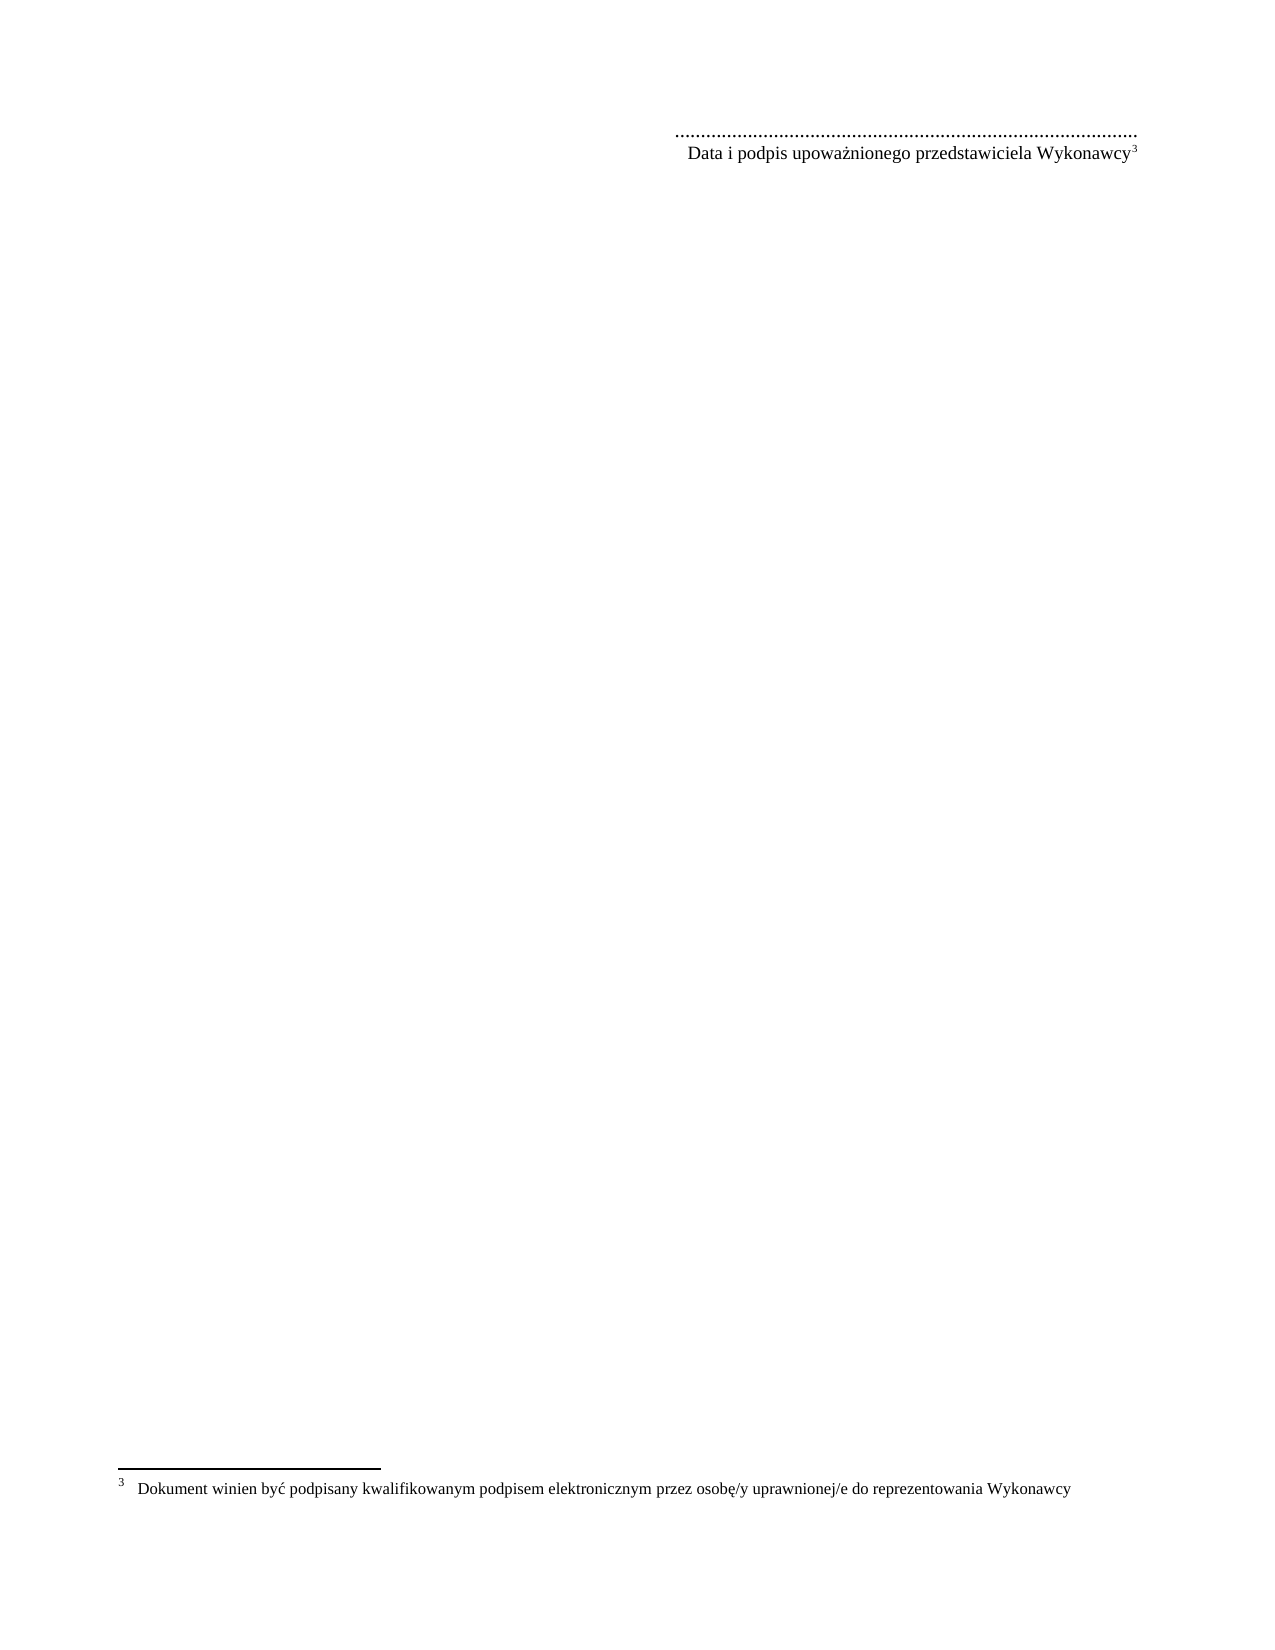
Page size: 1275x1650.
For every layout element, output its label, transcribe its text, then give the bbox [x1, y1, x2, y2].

text Data i podpis upoważnionego przedstawiciela Wykonawcy [487, 142, 1167, 164]
text ......................................................................................... [118, 118, 1167, 142]
